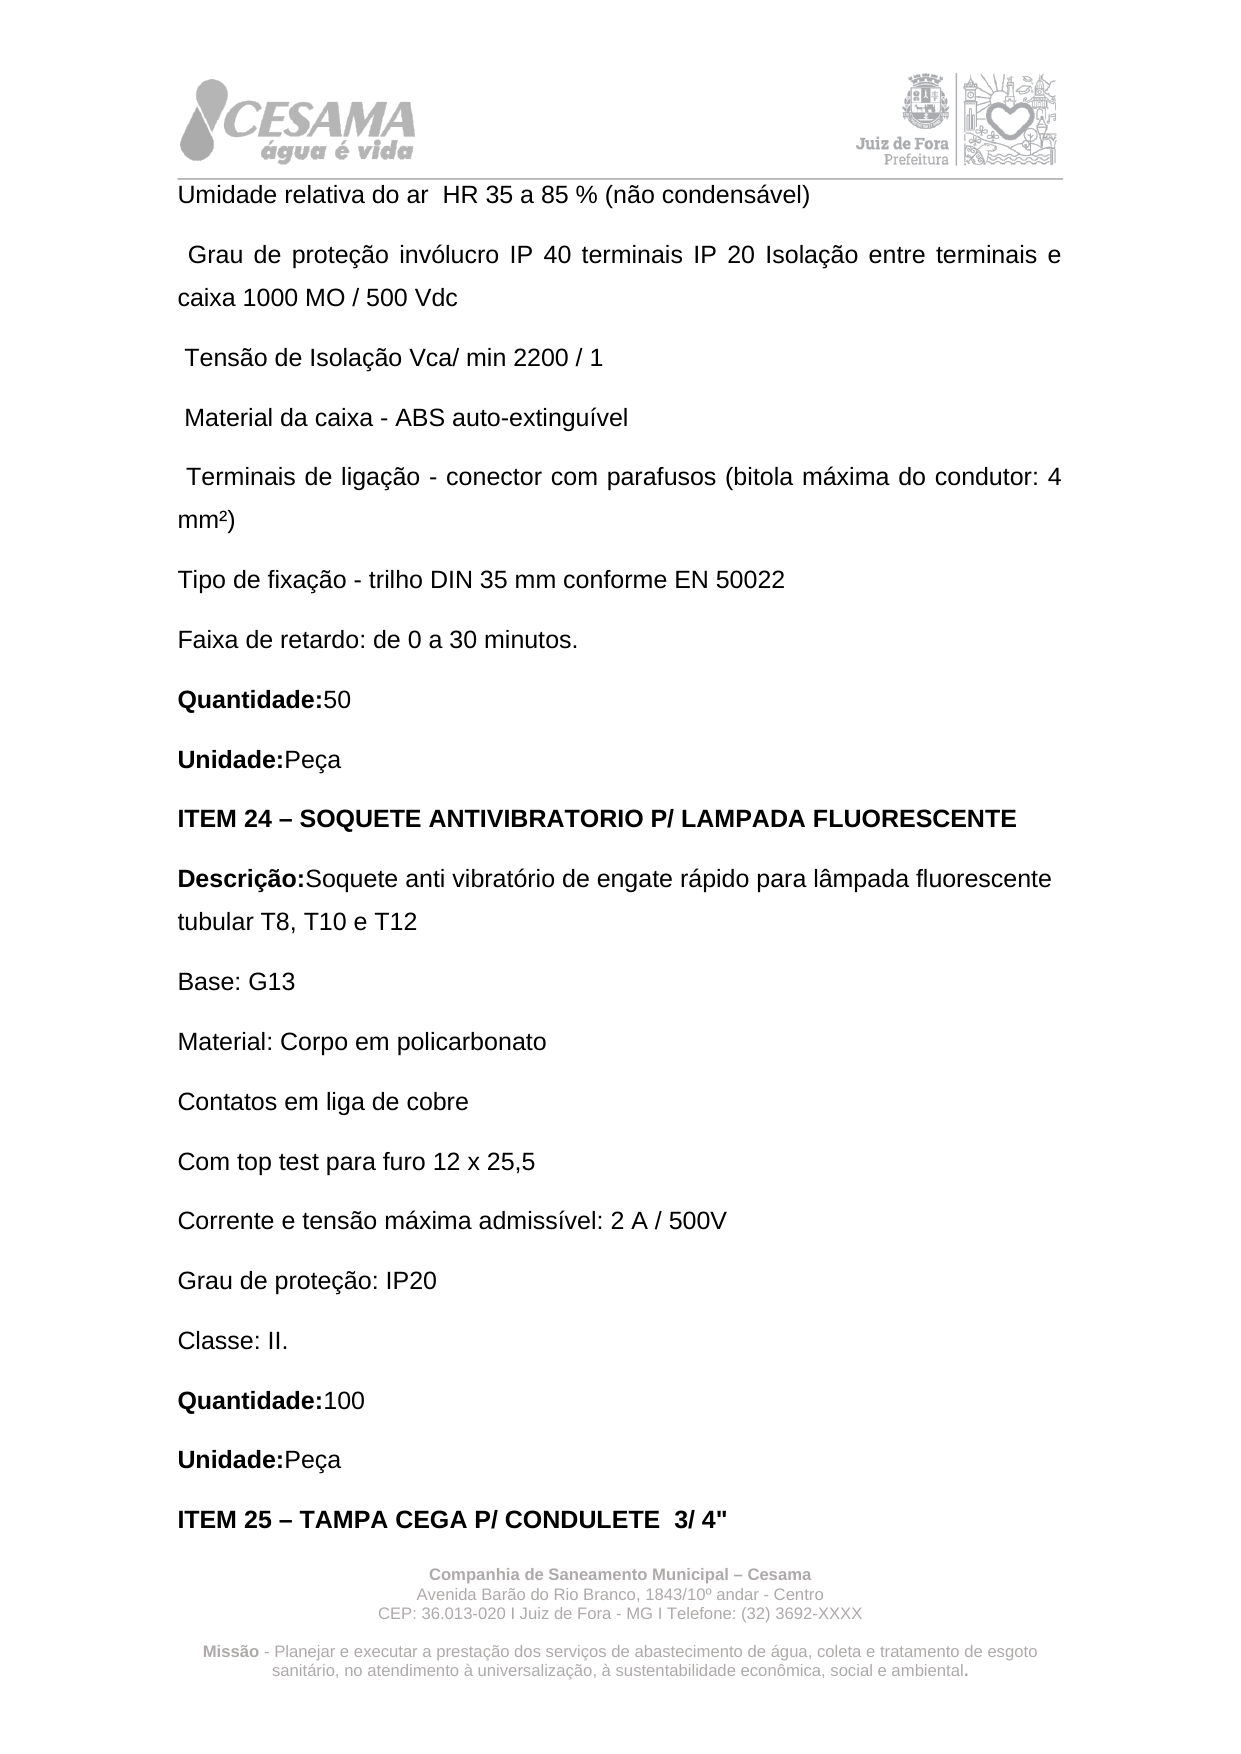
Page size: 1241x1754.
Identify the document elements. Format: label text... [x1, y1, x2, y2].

text Umidade relativa do ar HR 35 a 85 % (não condensável) [177, 180, 1063, 209]
text Material da caixa - ABS auto-extinguível [177, 402, 1063, 431]
text Unidade:Peça [177, 1445, 1063, 1474]
text Tensão de Isolação Vca/ min 2200 / 1 [177, 343, 1063, 371]
picture [177, 73, 1064, 180]
text Grau de proteção invólucro IP 40 terminais IP 20 Isolação entre terminais e caixa 1000 MO / 500 Vdc [177, 240, 1063, 312]
text Quantidade:100 [177, 1386, 1063, 1414]
text Base: G13 [177, 967, 1063, 996]
text Corrente e tensão máxima admissível: 2 A / 500V [177, 1206, 1063, 1235]
text Tipo de fixação - trilho DIN 35 mm conforme EN 50022 [177, 565, 1063, 594]
text Unidade:Peça [177, 744, 1063, 773]
text Classe: II. [177, 1326, 1063, 1354]
text ITEM 24 – SOQUETE ANTIVIBRATORIO P/ LAMPADA FLUORESCENTE [177, 804, 1063, 833]
text Faixa de retardo: de 0 a 30 minutos. [177, 625, 1063, 654]
text Contatos em liga de cobre [177, 1087, 1063, 1115]
text Com top test para furo 12 x 25,5 [177, 1146, 1063, 1175]
text Quantidade:50 [177, 685, 1063, 713]
text Descrição:Soquete anti vibratório de engate rápido para lâmpada fluorescente tubular T8, T10 e T12 [177, 864, 1063, 936]
text ITEM 25 – TAMPA CEGA P/ CONDULETE 3/ 4" [177, 1505, 1063, 1534]
text Material: Corpo em policarbonato [177, 1027, 1063, 1056]
text Terminais de ligação - conector com parafusos (bitola máxima do condutor: 4 mm²) [177, 462, 1063, 534]
text Grau de proteção: IP20 [177, 1266, 1063, 1295]
